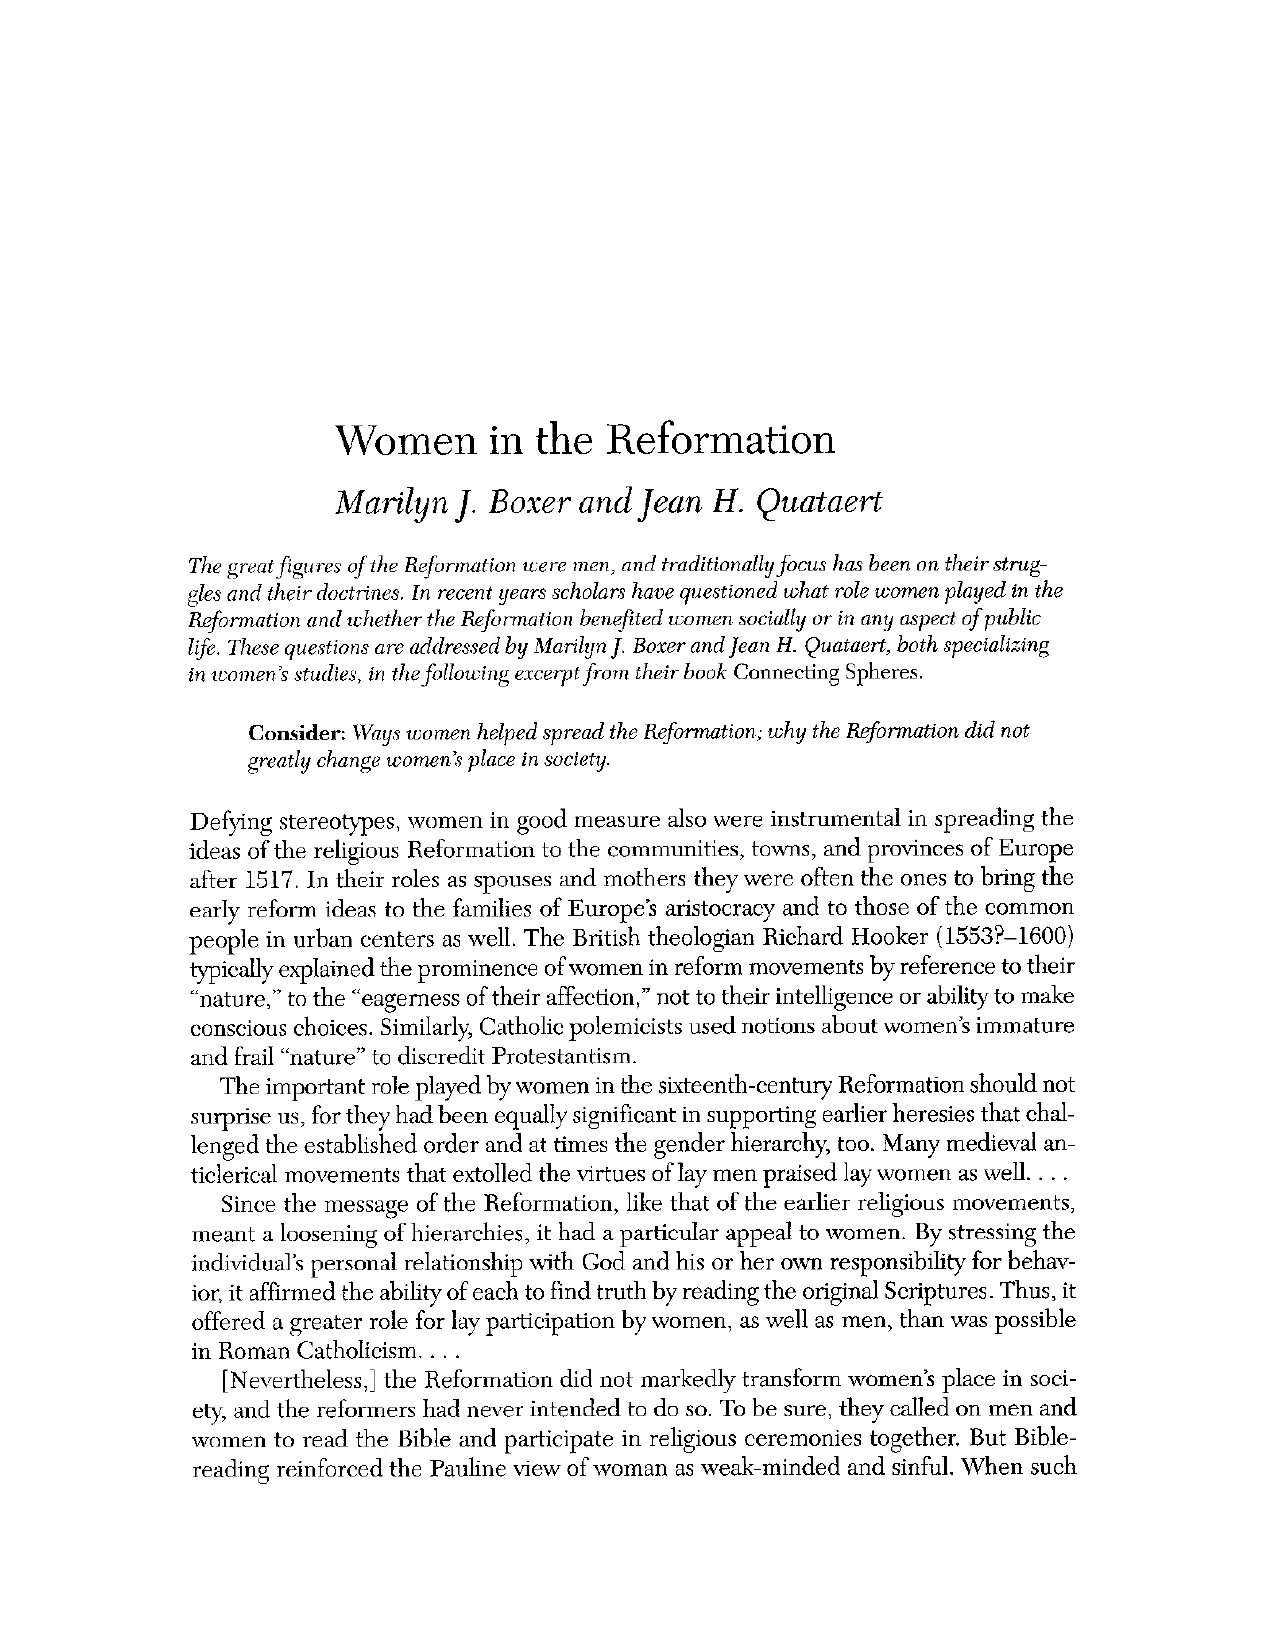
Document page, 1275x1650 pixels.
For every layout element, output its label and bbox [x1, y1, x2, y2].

picture [150, 402, 1125, 1500]
